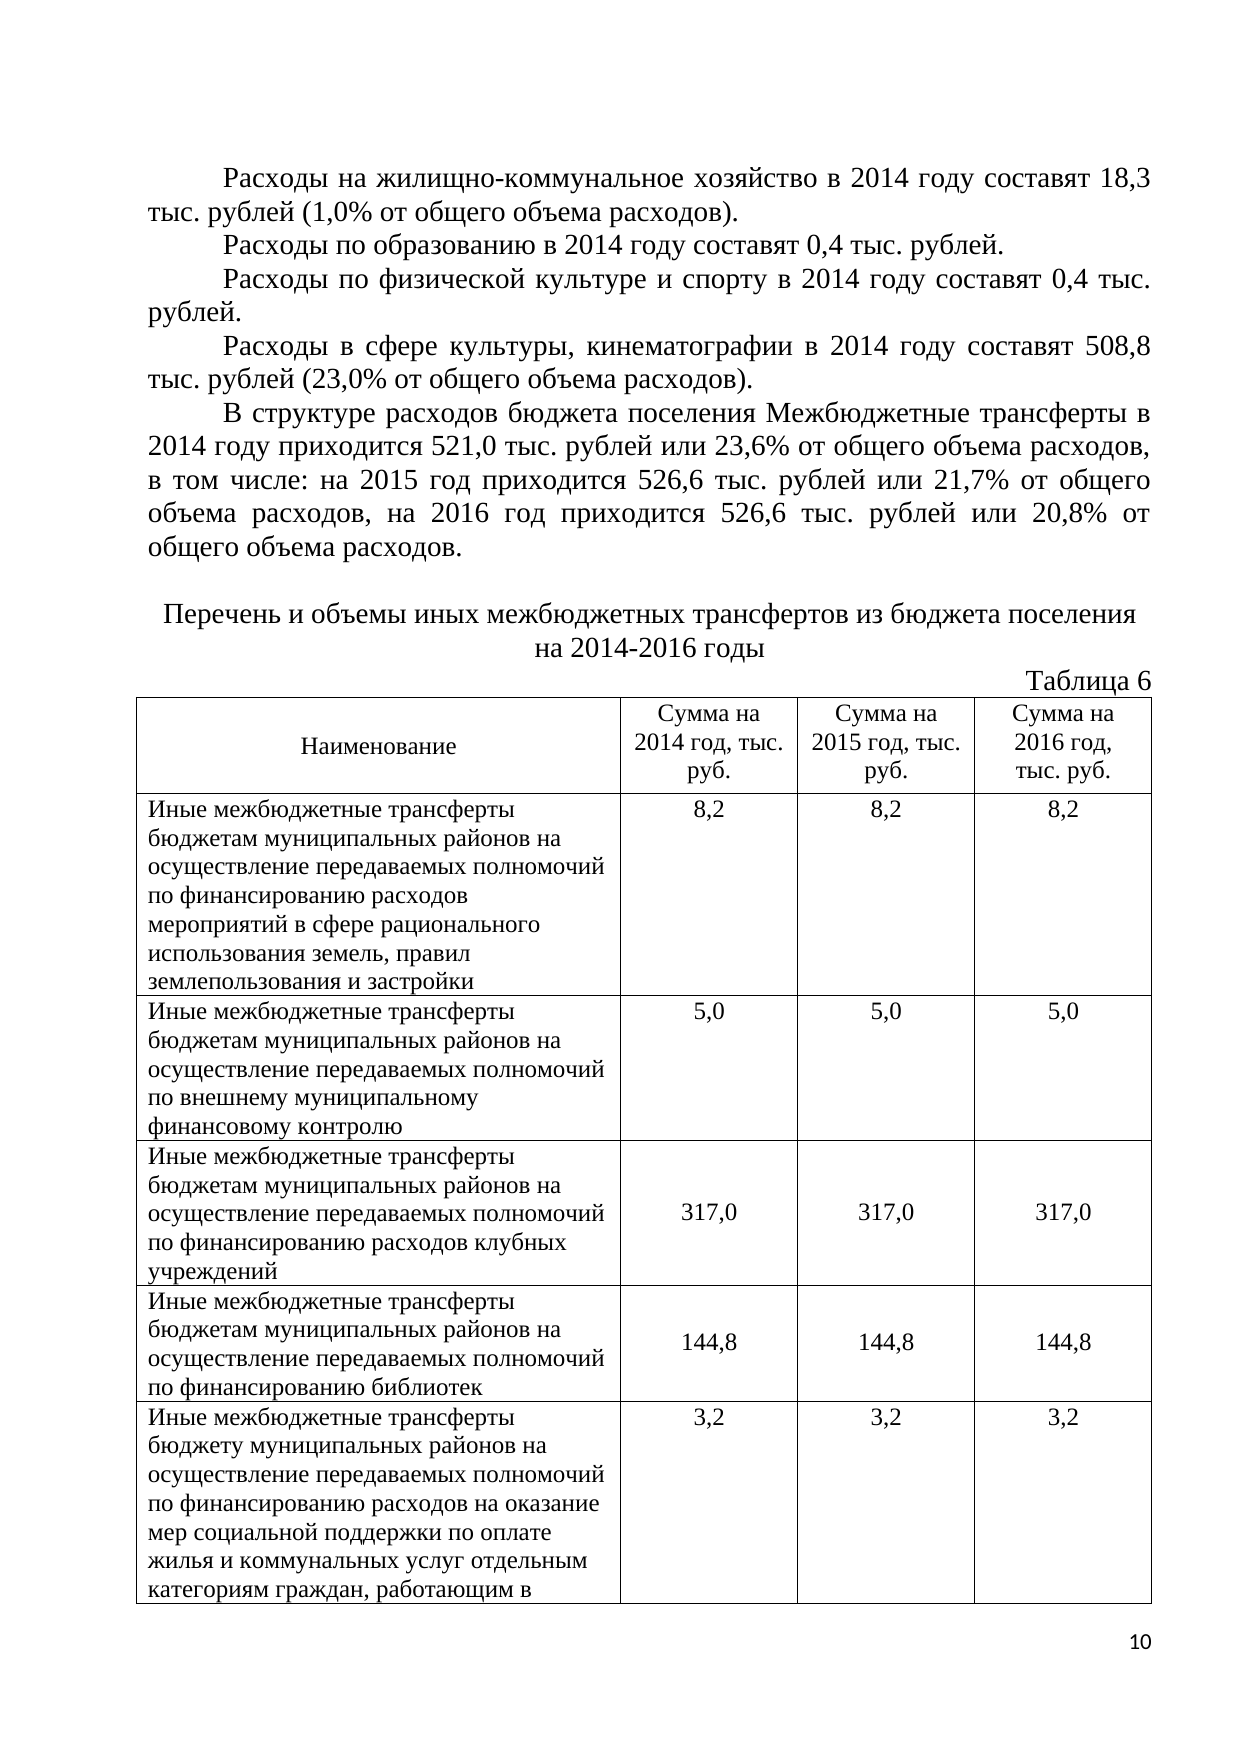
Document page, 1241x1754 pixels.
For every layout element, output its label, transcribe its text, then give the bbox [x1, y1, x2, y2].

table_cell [137, 1402, 620, 1603]
table_cell Иные межбюджетные трансферты бюджетам муниципальных районов на осуществление передаваемых полномочий по финансированию расходов мероприятий в сфере рационального использования земель, правил землепользования и застройки [137, 794, 620, 995]
table_header Наименование [137, 698, 620, 793]
table_cell 144,8 [621, 1286, 797, 1401]
table_cell 5,0 [621, 996, 797, 1140]
text Расходы по физической культуре и спорту в 2014 году составят 0,4 тыс. рублей. [148, 261, 1152, 328]
text Расходы в сфере культуры, кинематографии в 2014 году составят 508,8 тыс. рублей (23,0% от общего объема расходов). [148, 328, 1152, 395]
table_cell 5,0 [798, 996, 974, 1140]
table_cell 3,2 [798, 1402, 974, 1603]
table_cell 8,2 [975, 794, 1151, 995]
table_cell 3,2 [975, 1402, 1151, 1603]
title Перечень и объемы иных межбюджетных трансфертов из бюджета поселения на 2014-2016 годы [148, 596, 1152, 663]
table_header Сумма на 2014 год, тыс. руб. [621, 698, 797, 793]
text Расходы по образованию в 2014 году составят 0,4 тыс. рублей. [148, 227, 1152, 261]
table_header Сумма на 2015 год, тыс. руб. [798, 698, 974, 793]
table_cell 144,8 [975, 1286, 1151, 1401]
table_cell 144,8 [798, 1286, 974, 1401]
title Таблица 6 [148, 663, 1152, 697]
table_cell Иные межбюджетные трансферты бюджетам муниципальных районов на осуществление передаваемых полномочий по финансированию расходов клубных учреждений [137, 1141, 620, 1285]
table_cell Иные межбюджетные трансферты бюджетам муниципальных районов на осуществление передаваемых полномочий по внешнему муниципальному финансовому контролю [137, 996, 620, 1140]
table_cell 3,2 [621, 1402, 797, 1603]
table_cell 8,2 [621, 794, 797, 995]
table_cell 317,0 [798, 1141, 974, 1285]
table_cell 8,2 [798, 794, 974, 995]
table_cell 317,0 [621, 1141, 797, 1285]
table_cell 5,0 [975, 996, 1151, 1140]
text В структуре расходов бюджета поселения Межбюджетные трансферты в 2014 году приходится 521,0 тыс. рублей или 23,6% от общего объема расходов, в том числе: на 2015 год приходится 526,6 тыс. рублей или 21,7% от общего объема расходов, на 2016 год приходится 526,6 тыс. рублей или 20,8% от общего объема расходов. [148, 395, 1152, 563]
table_cell Иные межбюджетные трансферты бюджетам муниципальных районов на осуществление передаваемых полномочий по финансированию библиотек [137, 1286, 620, 1401]
table_cell 317,0 [975, 1141, 1151, 1285]
text Расходы на жилищно-коммунальное хозяйство в 2014 году составят 18,3 тыс. рублей (1,0% от общего объема расходов). [148, 160, 1152, 227]
table_header Сумма на 2016 год, тыс. руб. [975, 698, 1151, 793]
